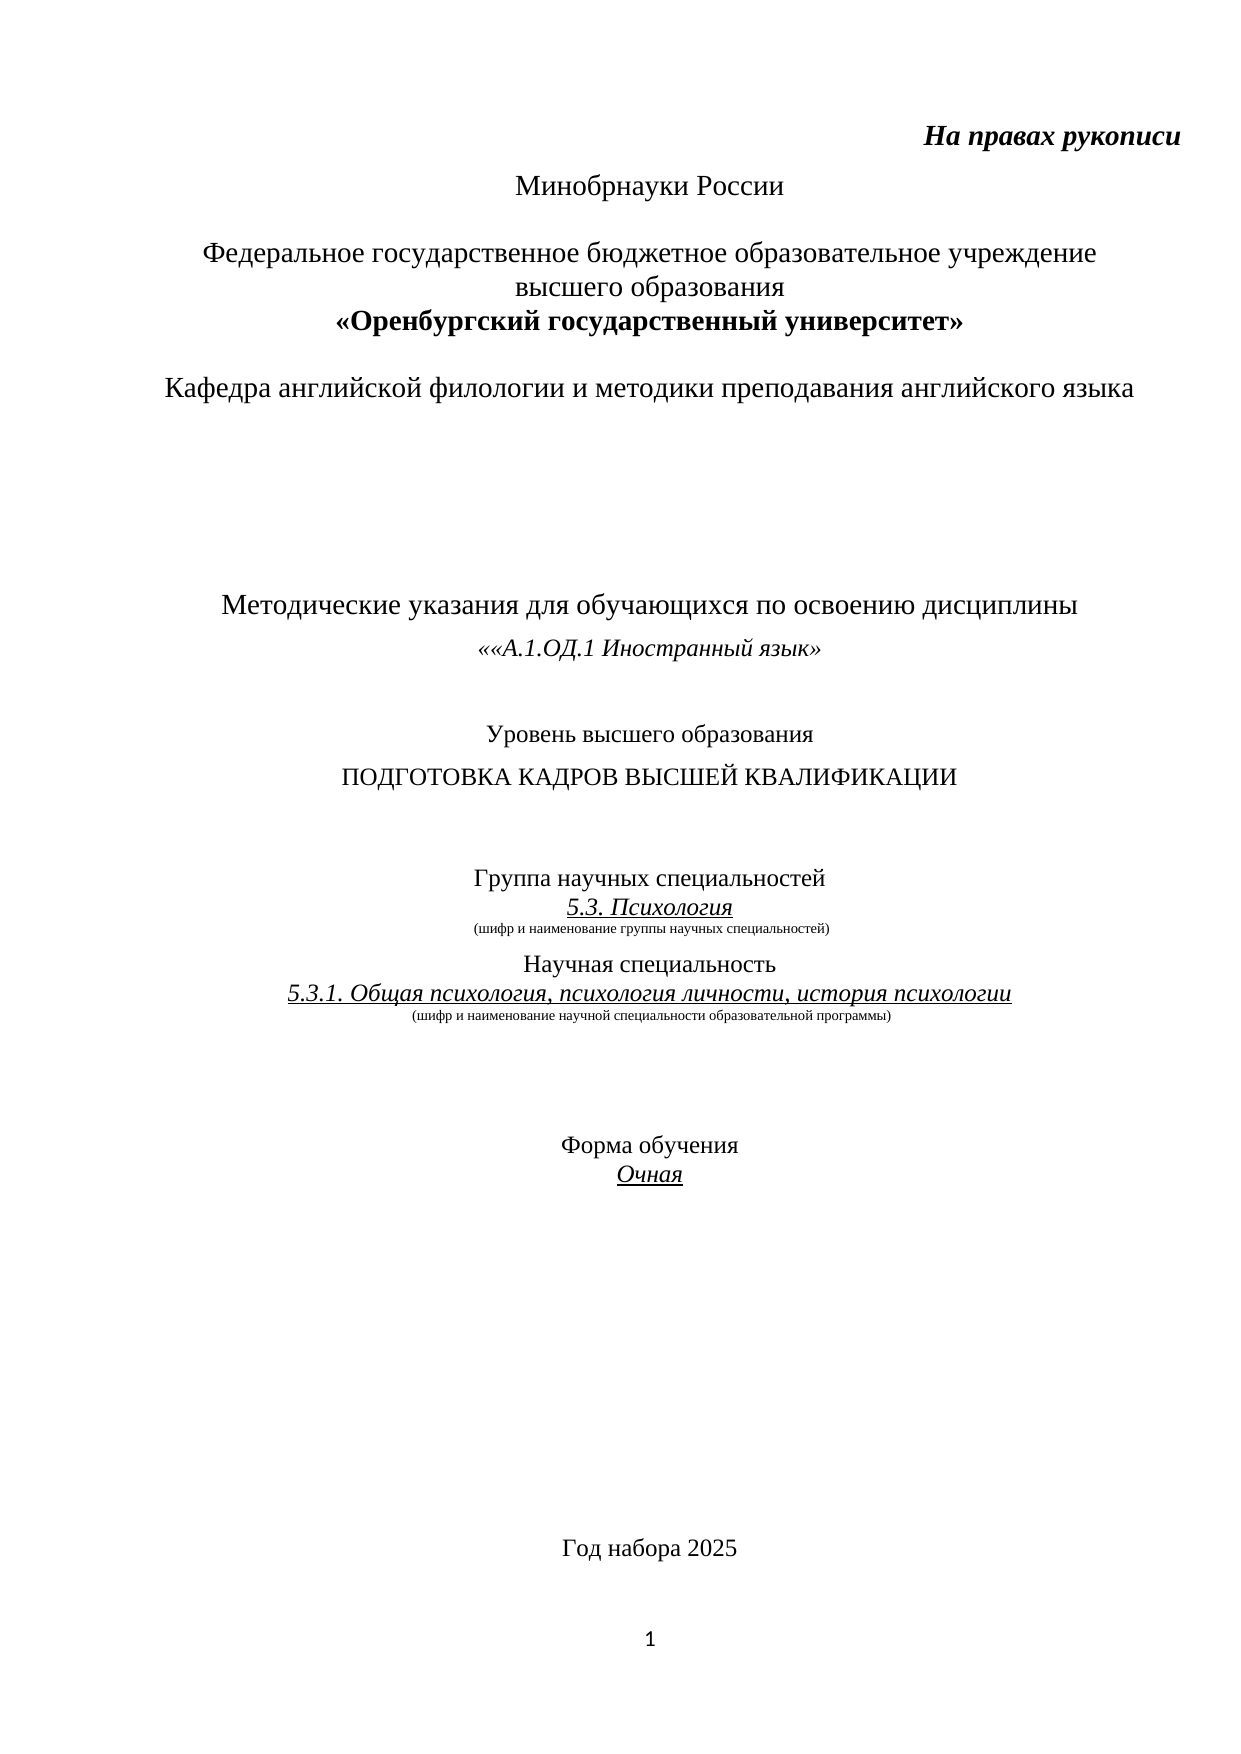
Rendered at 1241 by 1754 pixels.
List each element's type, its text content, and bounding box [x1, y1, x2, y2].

text 5.3. Психология [118, 892, 1181, 920]
text Форма обучения [118, 1130, 1181, 1159]
text Методические указания для обучающихся по освоению дисциплины [118, 587, 1181, 620]
text Федеральное государственное бюджетное образовательное учреждение [118, 236, 1181, 269]
text (шифр и наименование группы научных специальностей) [118, 920, 1181, 949]
text Кафедра английской филологии и методики преподавания английского языка [118, 370, 1181, 403]
text 5.3.1. Общая психология, психология личности, история психологии [118, 978, 1181, 1007]
text «Оренбургский государственный университет» [118, 303, 1181, 336]
text На правах рукописи [118, 118, 1181, 152]
text высшего образования [118, 269, 1181, 303]
text Группа научных специальностей [118, 863, 1181, 892]
text Очная [118, 1159, 1181, 1188]
text (шифр и наименование научной специальности образовательной программы) [118, 1007, 1181, 1035]
text Год набора 2025 [118, 1533, 1181, 1562]
text Минобрнауки России [118, 168, 1181, 202]
text Уровень высшего образования [118, 719, 1181, 748]
text ПОДГОТОВКА КАДРОВ ВЫСШЕЙ КВАЛИФИКАЦИИ [118, 762, 1181, 791]
text ««А.1.ОД.1 Иностранный язык» [118, 633, 1181, 662]
text Научная специальность [118, 949, 1181, 978]
